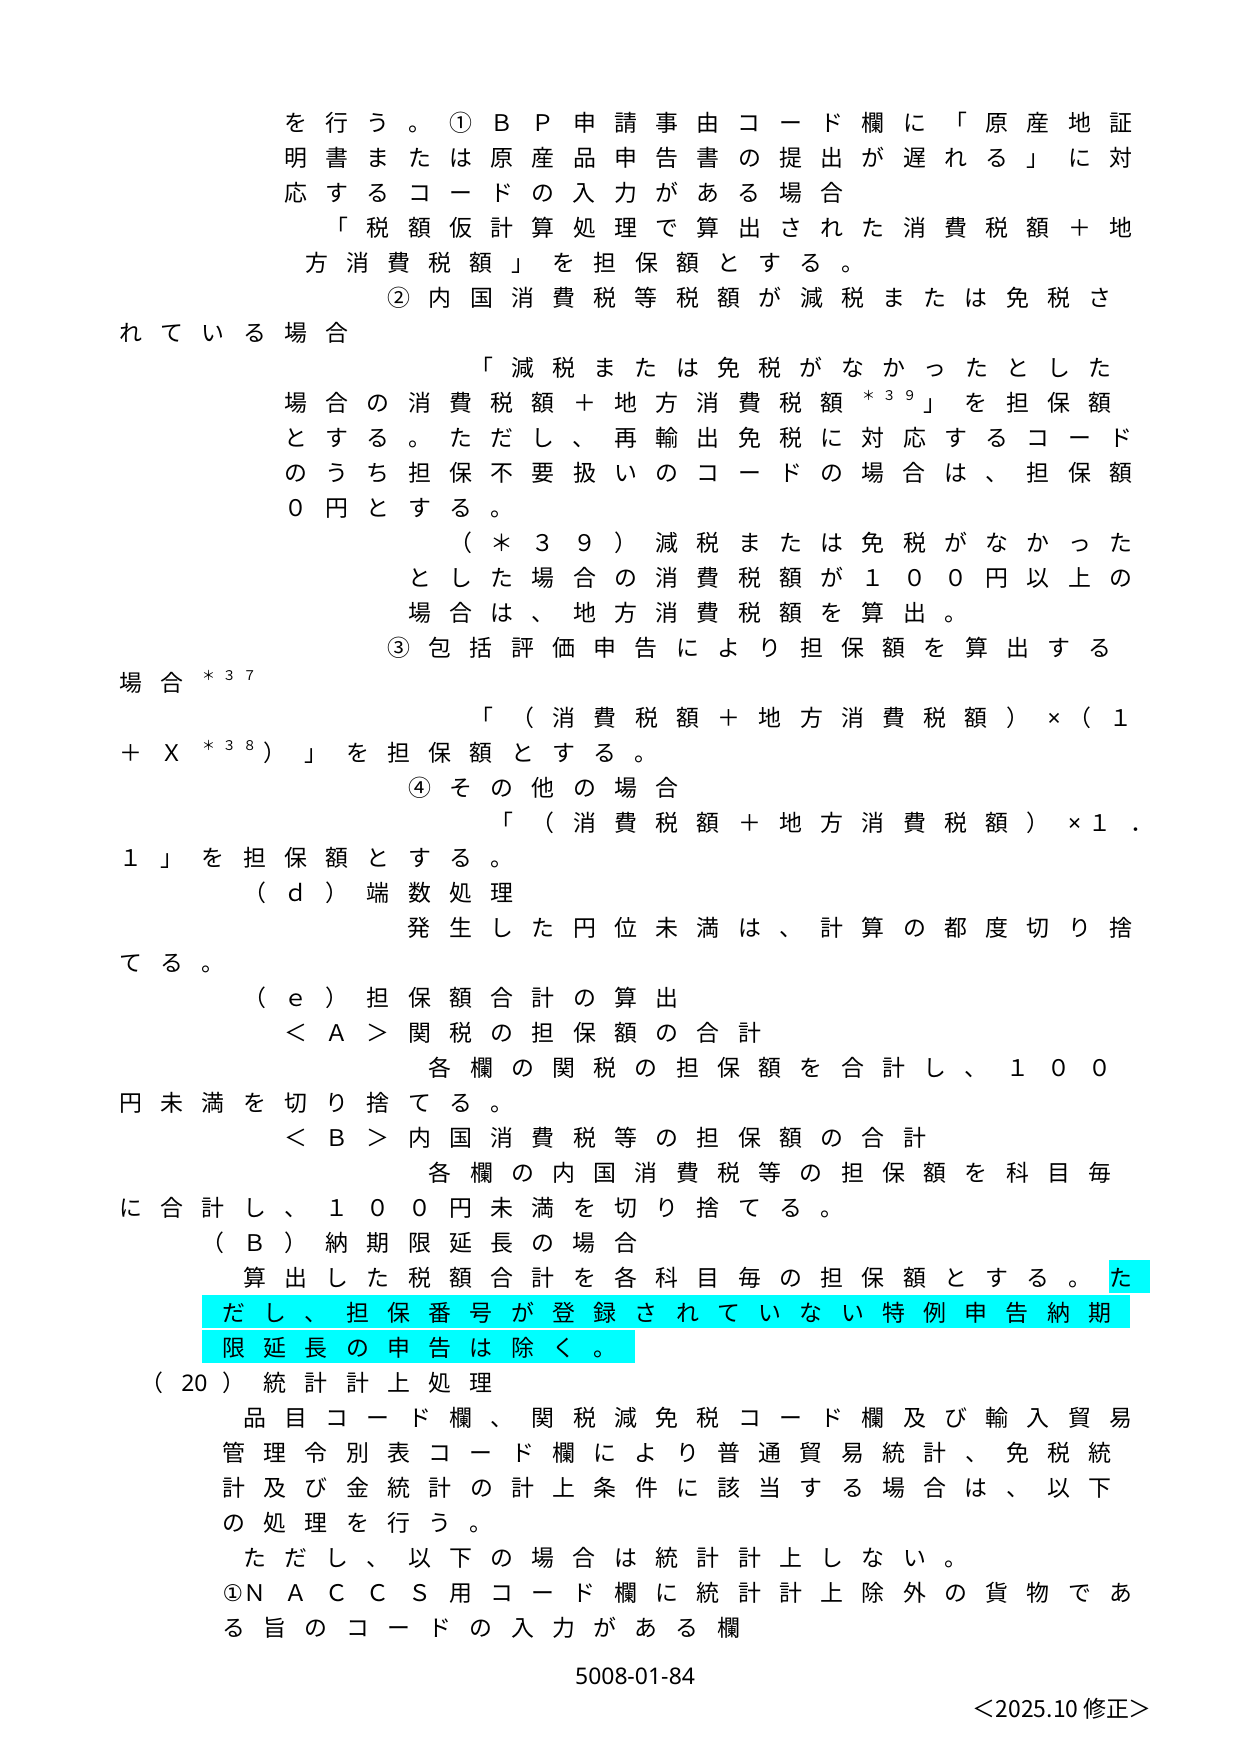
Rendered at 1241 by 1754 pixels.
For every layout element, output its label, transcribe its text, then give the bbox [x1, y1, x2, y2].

text ③包括評価申告により担保額を算出する場合＊３７ [119, 629, 1150, 699]
text 品目コード欄、関税減免税コード欄及び輸入貿易管理令別表コード欄により普通貿易統計、免税統計及び金統計の計上条件に該当する場合は、以下の処理を行う。 [202, 1399, 1150, 1539]
text （＊３９）減税または免税がなかったとした場合の消費税額が１００円以上の場合は、地方消費税額を算出。 [119, 524, 1150, 629]
text 「（消費税額＋地方消費税額）×（１＋Ｘ＊３８）」を担保額とする。 [119, 699, 1150, 769]
text （ｅ）担保額合計の算出 [119, 979, 1150, 1014]
text ＜Ｂ＞内国消費税等の担保額の合計 [119, 1119, 1150, 1154]
text （Ｂ）納期限延長の場合 [119, 1224, 1150, 1259]
text 「税額仮計算処理で算出された消費税額＋地方消費税額」を担保額とする。 [286, 209, 1150, 279]
text ＜Ａ＞関税の担保額の合計 [119, 1014, 1150, 1049]
text ただし、以下の場合は統計計上しない。 [202, 1539, 1150, 1574]
text ①ＮＡＣＣＳ用コード欄に統計計上除外の貨物である旨のコードの入力がある欄 [202, 1574, 1150, 1644]
text ④その他の場合 [119, 769, 1150, 804]
text （20）統計計上処理 [119, 1364, 1150, 1399]
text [222, 104, 1150, 209]
text （ｄ）端数処理 [119, 874, 1150, 909]
text 各欄の関税の担保額を合計し、１００円未満を切り捨てる。 [119, 1049, 1150, 1119]
text 「減税または免税がなかったとした場合の消費税額＋地方消費税額＊３９」を担保額とする。ただし、再輸出免税に対応するコードのうち担保不要扱いのコードの場合は、担保額０円とする。 [139, 349, 1150, 524]
text 算出した税額合計を各科目毎の担保額とする。ただし、担保番号が登録されていない特例申告納期限延長の申告は除く。 [202, 1259, 1150, 1364]
text 「（消費税額＋地方消費税額）×１．１」を担保額とする。 [119, 804, 1150, 874]
text ②内国消費税等税額が減税または免税されている場合 [119, 279, 1150, 349]
text 発生した円位未満は、計算の都度切り捨てる。 [119, 909, 1150, 979]
text 各欄の内国消費税等の担保額を科目毎に合計し、１００円未満を切り捨てる。 [119, 1154, 1150, 1224]
